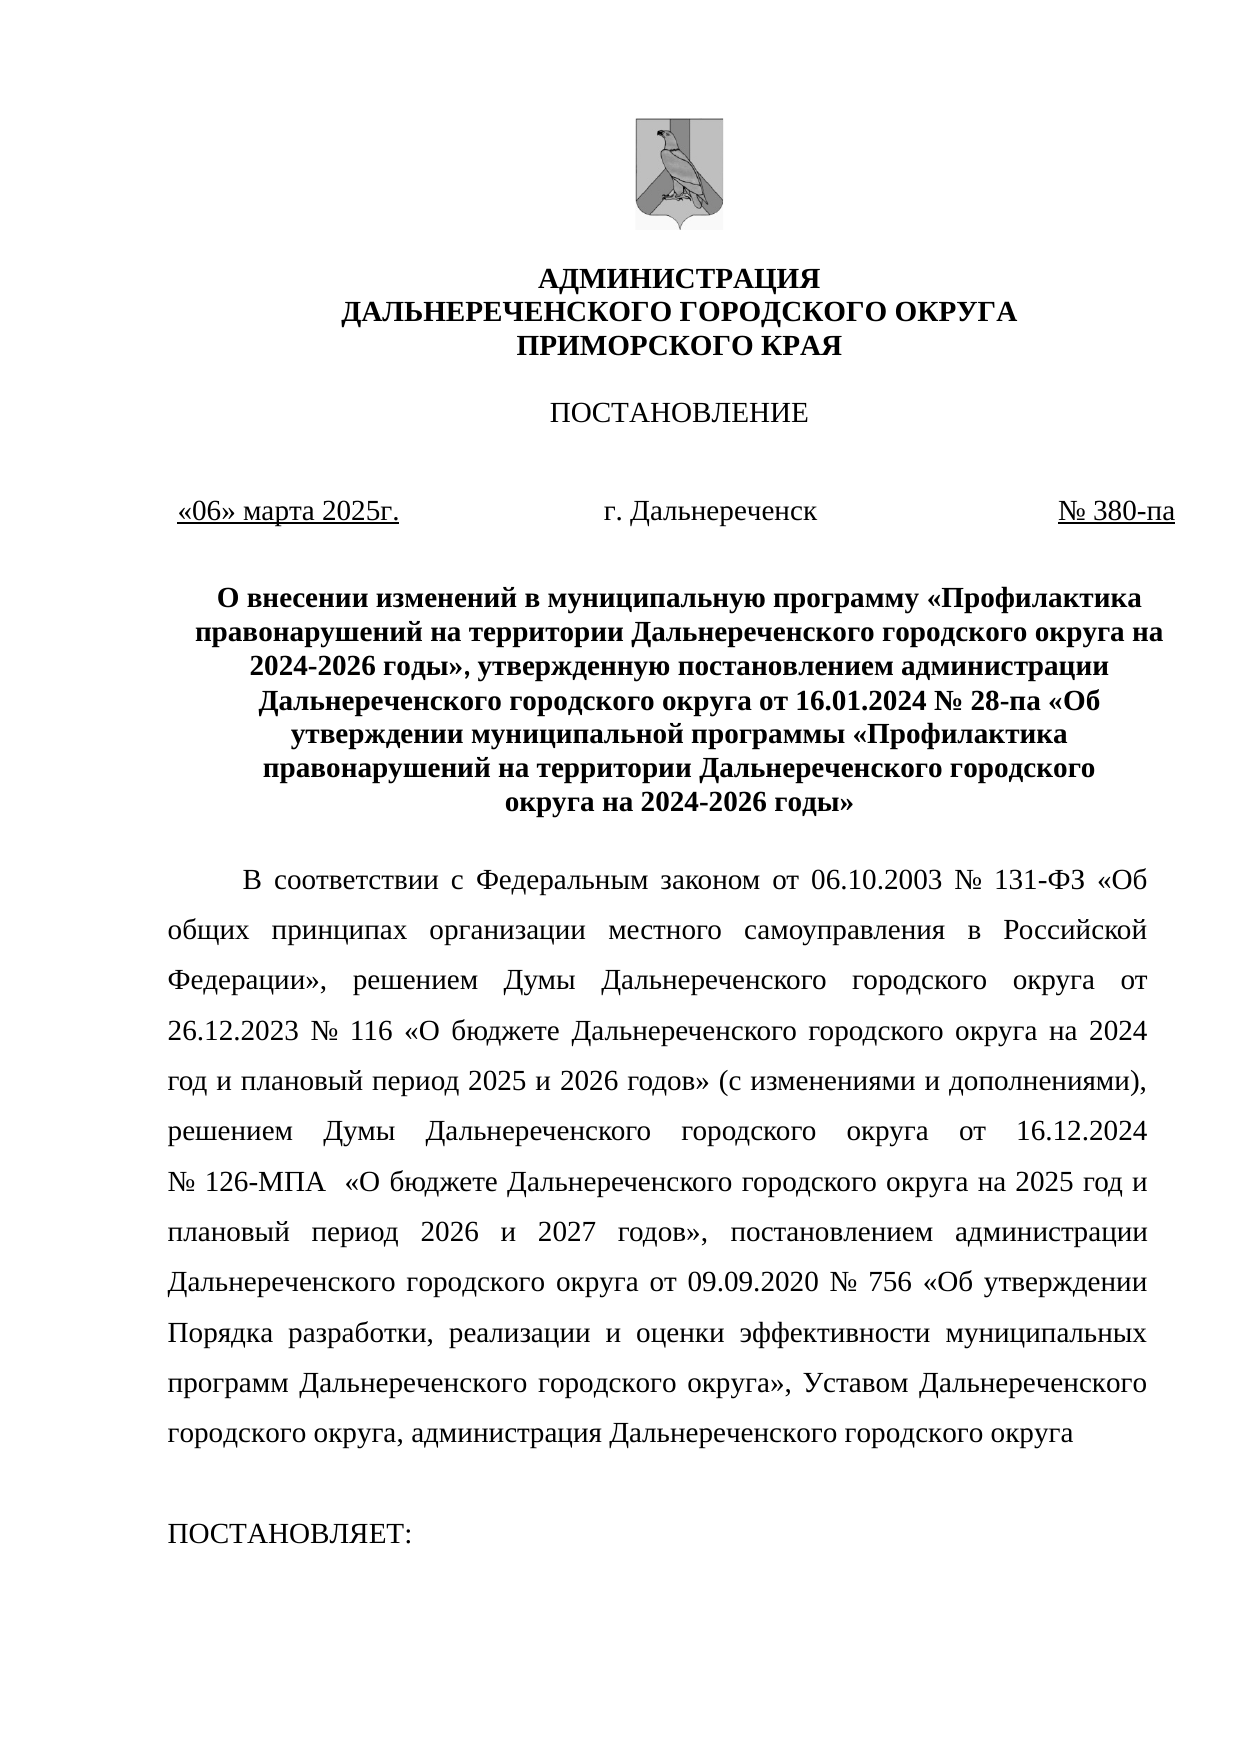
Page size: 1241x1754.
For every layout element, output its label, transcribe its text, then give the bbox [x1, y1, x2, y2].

text округа на 2024-2026 годы» [177, 784, 1181, 817]
text «06» марта 2025г.. г. Дальнереченск № 380-па [177, 493, 1181, 527]
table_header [166, 817, 1150, 1618]
picture [635, 118, 724, 230]
table_header АДМИНИСТРАЦИЯ ДАЛЬНЕРЕЧЕНСКОГО ГОРОДСКОГО ОКРУГА ПРИМОРСКОГО КРАЯ ПОСТАНОВЛЕНИЕ [178, 261, 1181, 493]
text О внесении изменений в муниципальную программу «Профилактика правонарушений на территории Дальнереченского городского округа на 2024-2026 годы», утвержденную постановлением администрации Дальнереченского городского округа от 16.01.2024 № 28-па «Об утверждении муниципальной программы «Профилактика правонарушений на территории Дальнереченского городского [177, 580, 1181, 784]
